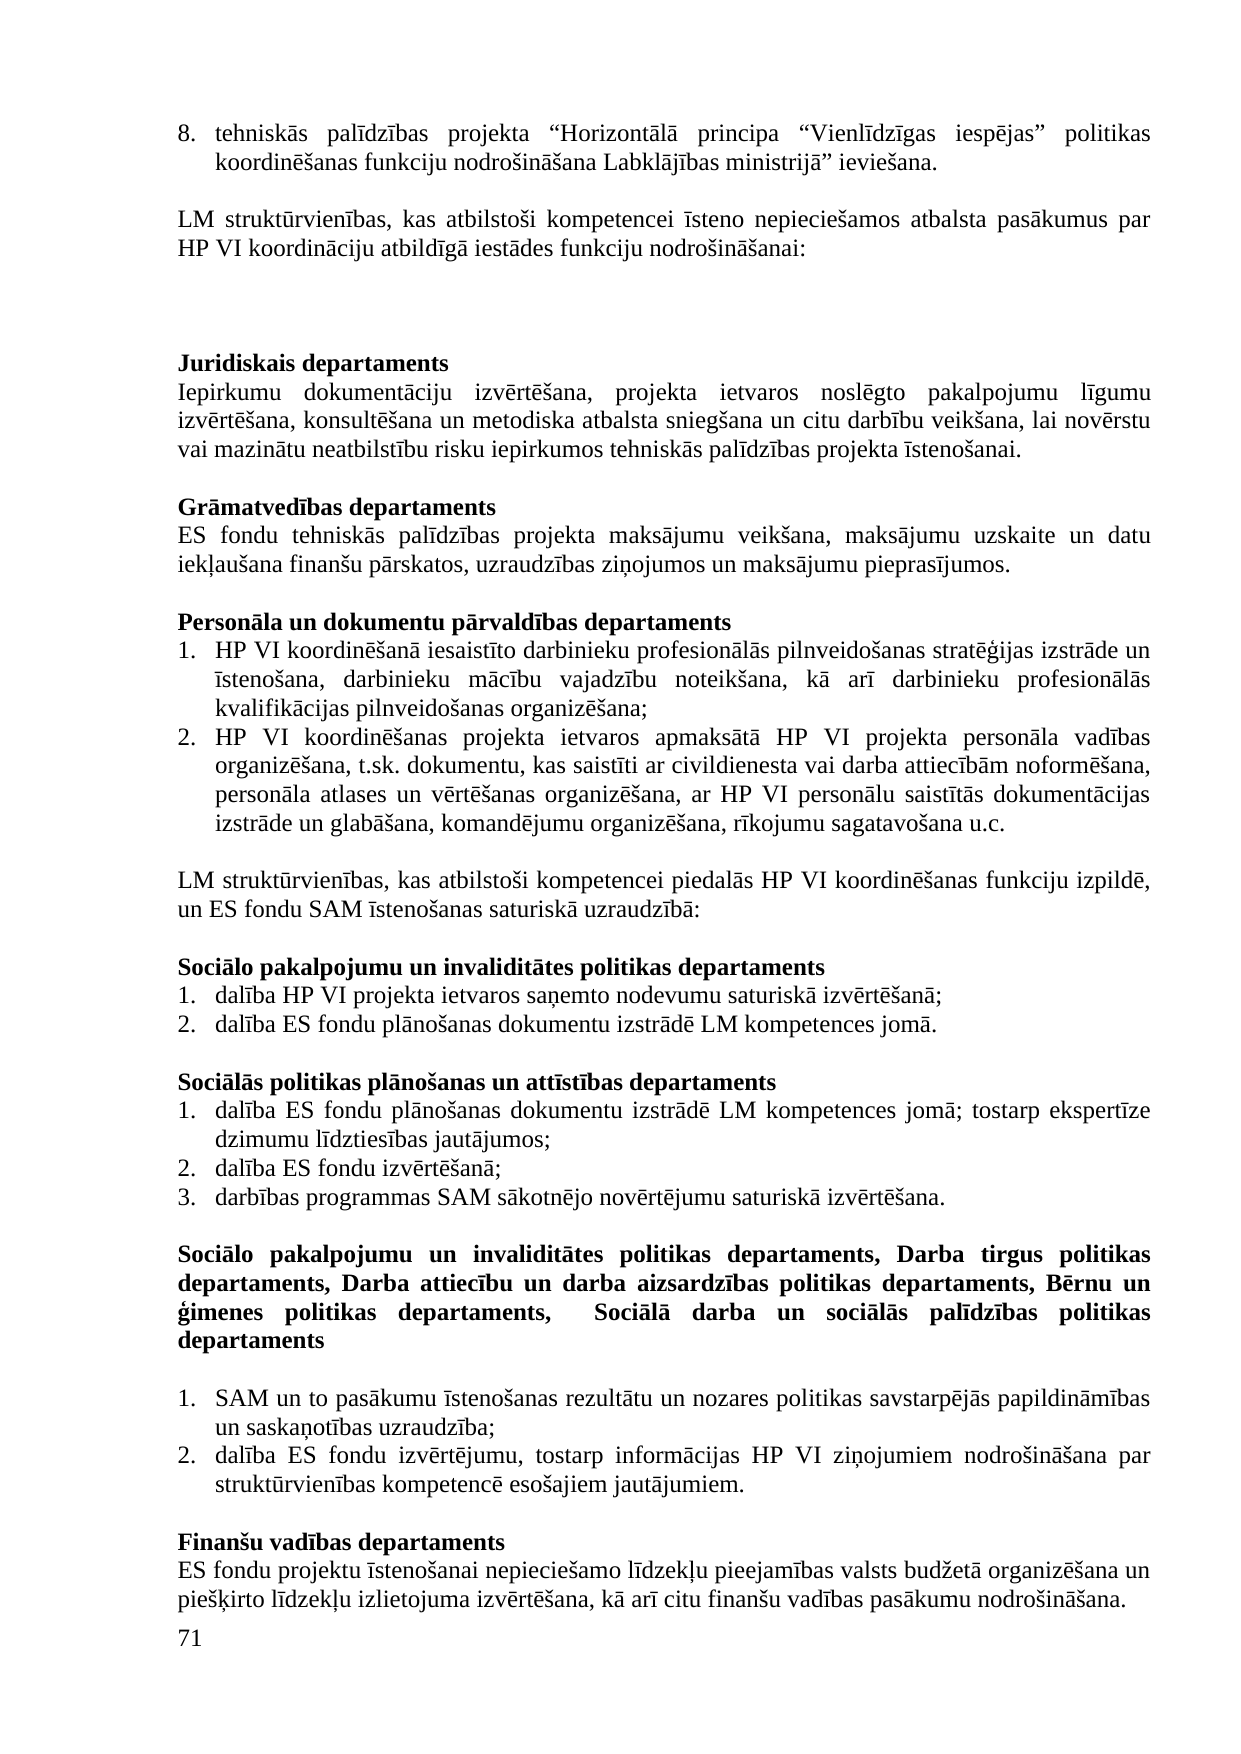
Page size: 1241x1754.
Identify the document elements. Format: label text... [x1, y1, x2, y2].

list HP VI koordinēšanas projekta ietvaros apmaksātā HP VI projekta personāla vadības organizēšana, t.sk. dokumentu, kas saistīti ar civildienesta vai darba attiecībām noformēšana, personāla atlases un vērtēšanas organizēšana, ar HP VI personālu saistītās dokumentācijas izstrāde un glabāšana, komandējumu organizēšana, rīkojumu sagatavošana u.c. [177, 722, 1152, 837]
text Grāmatvedības departaments [177, 492, 1152, 521]
list dalība ES fondu plānošanas dokumentu izstrādē LM kompetences jomā; tostarp ekspertīze dzimumu līdztiesības jautājumos; [177, 1096, 1152, 1153]
text Iepirkumu dokumentāciju izvērtēšana, projekta ietvaros noslēgto pakalpojumu līgumu izvērtēšana, konsultēšana un metodiska atbalsta sniegšana un citu darbību veikšana, lai novērstu vai mazinātu neatbilstību risku iepirkumos tehniskās palīdzības projekta īstenošanai. [177, 377, 1152, 463]
list SAM un to pasākumu īstenošanas rezultātu un nozares politikas savstarpējās papildināmības un saskaņotības uzraudzība; [177, 1383, 1152, 1441]
text Sociālo pakalpojumu un invaliditātes politikas departaments [177, 952, 1152, 981]
text Juridiskais departaments [177, 348, 1152, 377]
text ES fondu projektu īstenošanai nepieciešamo līdzekļu pieejamības valsts budžetā organizēšana un piešķirto līdzekļu izlietojuma izvērtēšana, kā arī citu finanšu vadības pasākumu nodrošināšana. [177, 1556, 1152, 1613]
list darbības programmas SAM sākotnējo novērtējumu saturiskā izvērtēšana. [177, 1182, 1152, 1211]
text LM struktūrvienības, kas atbilstoši kompetencei īsteno nepieciešamos atbalsta pasākumus par HP VI koordināciju atbildīgā iestādes funkciju nodrošināšanai: [177, 204, 1152, 262]
text Personāla un dokumentu pārvaldības departaments [177, 607, 1152, 636]
list dalība ES fondu izvērtējumu, tostarp informācijas HP VI ziņojumiem nodrošināšana par struktūrvienības kompetencē esošajiem jautājumiem. [177, 1441, 1152, 1498]
list tehniskās palīdzības projekta “Horizontālā principa “Vienlīdzīgas iespējas” politikas koordinēšanas funkciju nodrošināšana Labklājības ministrijā” ieviešana. [177, 118, 1152, 176]
list HP VI koordinēšanā iesaistīto darbinieku profesionālās pilnveidošanas stratēģijas izstrāde un īstenošana, darbinieku mācību vajadzību noteikšana, kā arī darbinieku profesionālās kvalifikācijas pilnveidošanas organizēšana; [177, 636, 1152, 722]
list dalība ES fondu plānošanas dokumentu izstrādē LM kompetences jomā. [177, 1009, 1152, 1038]
text Sociālās politikas plānošanas un attīstības departaments [177, 1067, 1152, 1096]
list dalība HP VI projekta ietvaros saņemto nodevumu saturiskā izvērtēšanā; [177, 981, 1152, 1009]
text Sociālo pakalpojumu un invaliditātes politikas departaments, Darba tirgus politikas departaments, Darba attiecību un darba aizsardzības politikas departaments, Bērnu un ģimenes politikas departaments, Sociālā darba un sociālās palīdzības politikas departaments [177, 1239, 1152, 1354]
text ES fondu tehniskās palīdzības projekta maksājumu veikšana, maksājumu uzskaite un datu iekļaušana finanšu pārskatos, uzraudzības ziņojumos un maksājumu pieprasījumos. [177, 521, 1152, 578]
list dalība ES fondu izvērtēšanā; [177, 1153, 1152, 1182]
text LM struktūrvienības, kas atbilstoši kompetencei piedalās HP VI koordinēšanas funkciju izpildē, un ES fondu SAM īstenošanas saturiskā uzraudzībā: [177, 866, 1152, 923]
text Finanšu vadības departaments [177, 1527, 1152, 1556]
